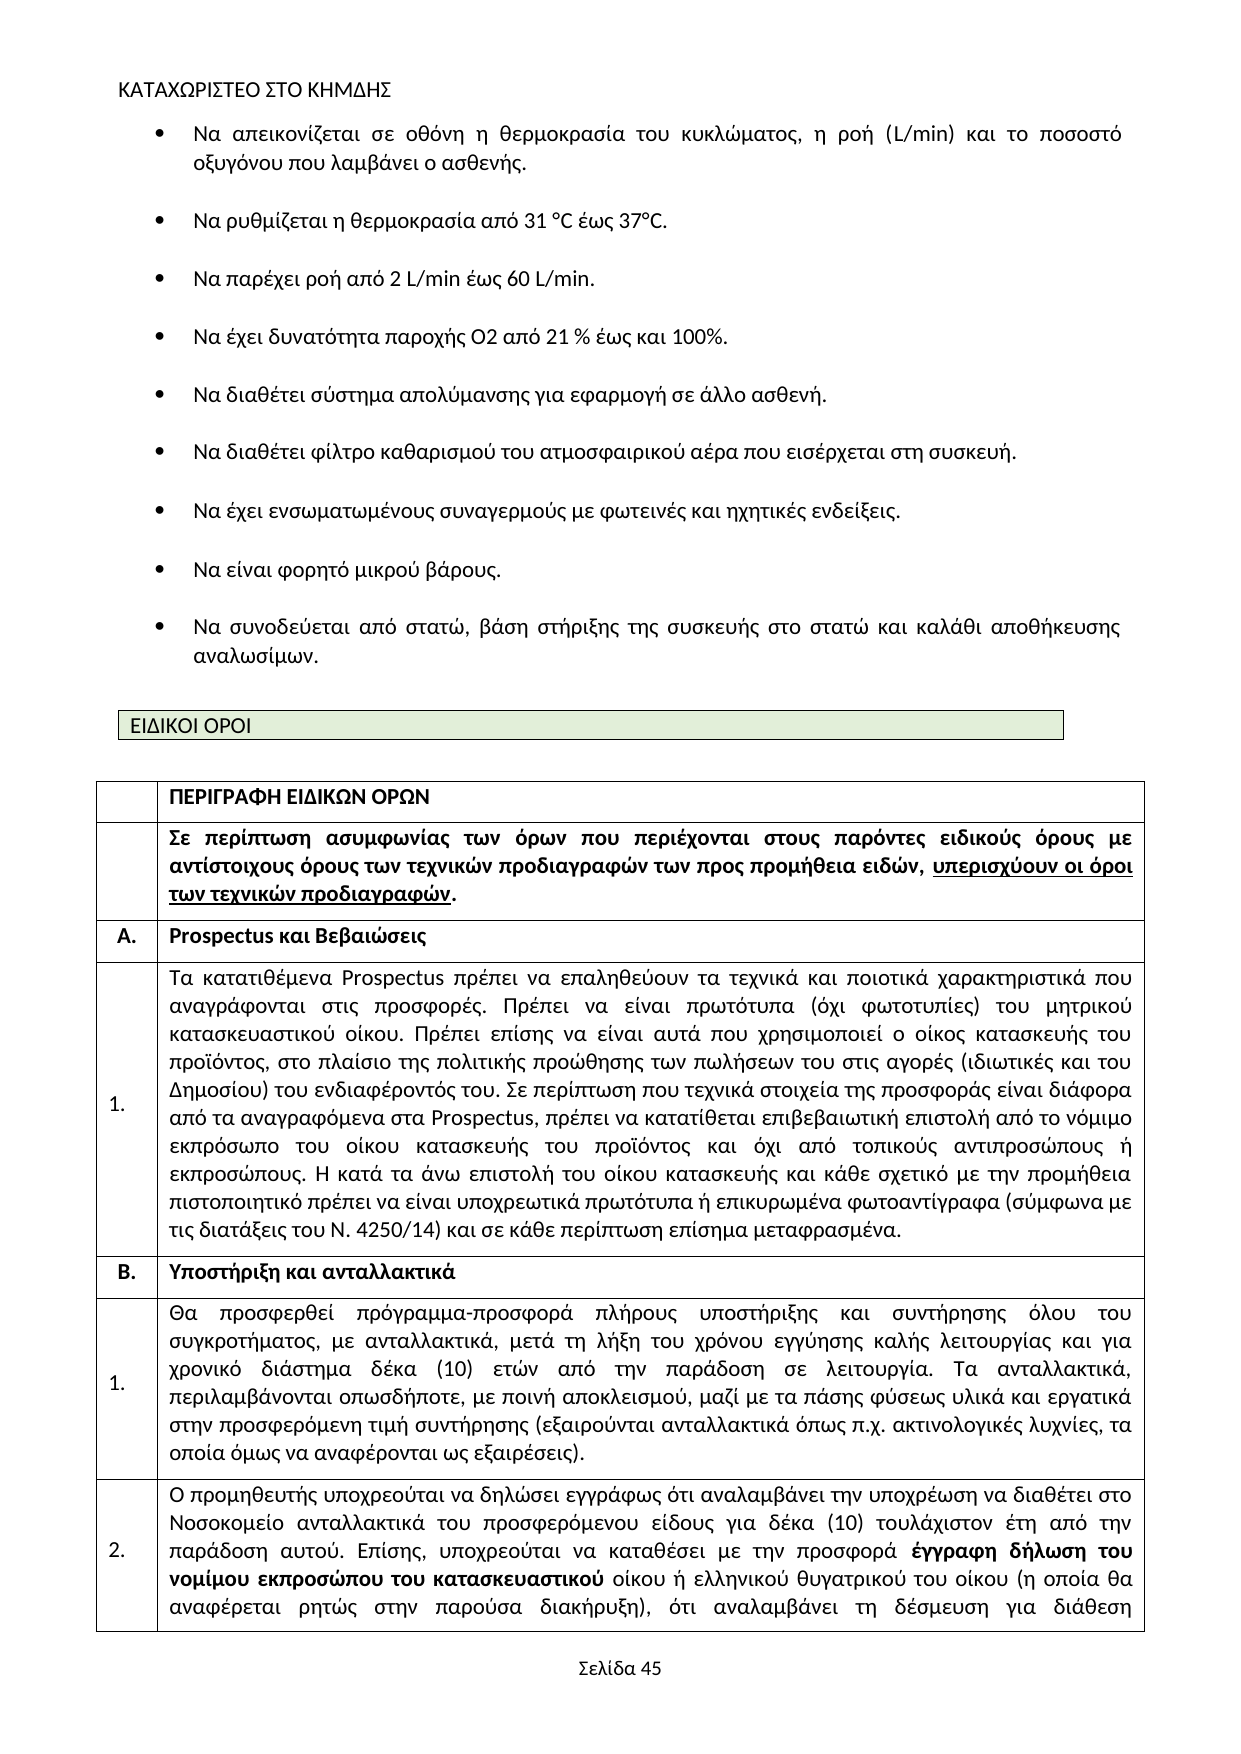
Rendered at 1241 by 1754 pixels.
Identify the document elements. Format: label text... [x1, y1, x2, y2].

list Να συνοδεύεται από στατώ, βάση στήριξης της συσκευής στο στατώ και καλάθι αποθήκευσης αναλωσίμων. [156, 611, 1122, 669]
table_cell Θα προσφερθεί πρόγραμμα-προσφορά πλήρους υποστήριξης και συντήρησης όλου του συγκροτήματος, με ανταλλακτικά, μετά τη λήξη του χρόνου εγγύησης καλής λειτουργίας και για χρονικό διάστημα δέκα (10) ετών από την παράδοση σε λειτουργία. Τα ανταλλακτικά, περιλαμβάνονται οπωσδήποτε, με ποινή αποκλεισμού, μαζί με τα πάσης φύσεως υλικά και εργατικά στην προσφερόμενη τιμή συντήρησης (εξαιρούνται ανταλλακτικά όπως π.χ. ακτινολογικές λυχνίες, τα οποία όμως να αναφέρονται ως εξαιρέσεις). [158, 1299, 1144, 1479]
table_header ΕΙΔΙΚΟΙ ΟΡΟΙ [119, 711, 1063, 739]
table_cell [97, 1480, 157, 1631]
table_cell Υποστήριξη και ανταλλακτικά [158, 1257, 1144, 1297]
list Να είναι φορητό μικρού βάρους. [156, 556, 1122, 584]
list Να παρέχει ροή από 2 L/min έως 60 L/min. [156, 241, 1122, 298]
table_cell A. [97, 921, 157, 962]
table_header [97, 782, 157, 822]
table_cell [158, 1480, 1144, 1631]
list Να διαθέτει φίλτρο καθαρισμού του ατμοσφαιρικού αέρα που εισέρχεται στη συσκευή. [156, 437, 1076, 466]
table_cell B. [97, 1257, 157, 1297]
table_cell [97, 1299, 157, 1479]
list Να απεικονίζεται σε οθόνη η θερμοκρασία του κυκλώματος, η ροή (L/min) και το ποσοστό οξυγόνου που λαμβάνει ο ασθενής. [156, 118, 1122, 176]
table_cell Prospectus και Βεβαιώσεις [158, 921, 1144, 962]
table_header ΠΕΡΙΓΡΑΦΗ ΕΙΔΙΚΩΝ ΟΡΩΝ [158, 782, 1144, 822]
table_cell Τα κατατιθέμενα Prospectus πρέπει να επαληθεύουν τα τεχνικά και ποιοτικά χαρακτηριστικά που αναγράφονται στις προσφορές. Πρέπει να είναι πρωτότυπα (όχι φωτοτυπίες) του μητρικού κατασκευαστικού οίκου. Πρέπει επίσης να είναι αυτά που χρησιμοποιεί ο οίκος κατασκευής του προϊόντος, στο πλαίσιο της πολιτικής προώθησης των πωλήσεων του στις αγορές (ιδιωτικές και του Δημοσίου) του ενδιαφέροντός του. Σε περίπτωση που τεχνικά στοιχεία της προσφοράς είναι διάφορα από τα αναγραφόμενα στα Prospectus, πρέπει να κατατίθεται επιβεβαιωτική επιστολή από το νόμιμο εκπρόσωπο του οίκου κατασκευής του προϊόντος και όχι από τοπικούς αντιπροσώπους ή εκπροσώπους. Η κατά τα άνω επιστολή του οίκου κατασκευής και κάθε σχετικό με την προμήθεια πιστοποιητικό πρέπει να είναι υποχρεωτικά πρωτότυπα ή επικυρωμένα φωτοαντίγραφα (σύμφωνα με τις διατάξεις του Ν. 4250/14) και σε κάθε περίπτωση επίσημα μεταφρασμένα. [158, 963, 1144, 1256]
list Να έχει ενσωματωμένους συναγερμούς με φωτεινές και ηχητικές ενδείξεις. [156, 496, 1122, 524]
list Να διαθέτει σύστημα απολύμανσης για εφαρμογή σε άλλο ασθενή. [156, 356, 1122, 414]
list Να ρυθμίζεται η θερμοκρασία από 31 °C έως 37°C. [156, 182, 1122, 239]
table_cell Σε περίπτωση ασυμφωνίας των όρων που περιέχονται στους παρόντες ειδικούς όρους με αντίστοιχους όρους των τεχνικών προδιαγραφών των προς προμήθεια ειδών, υπερισχύουν οι όροι των τεχνικών προδιαγραφών. [158, 823, 1144, 920]
table_cell [97, 823, 157, 920]
list Να έχει δυνατότητα παροχής Ο2 από 21 % έως και 100%. [156, 298, 1122, 356]
table_cell [97, 963, 157, 1256]
